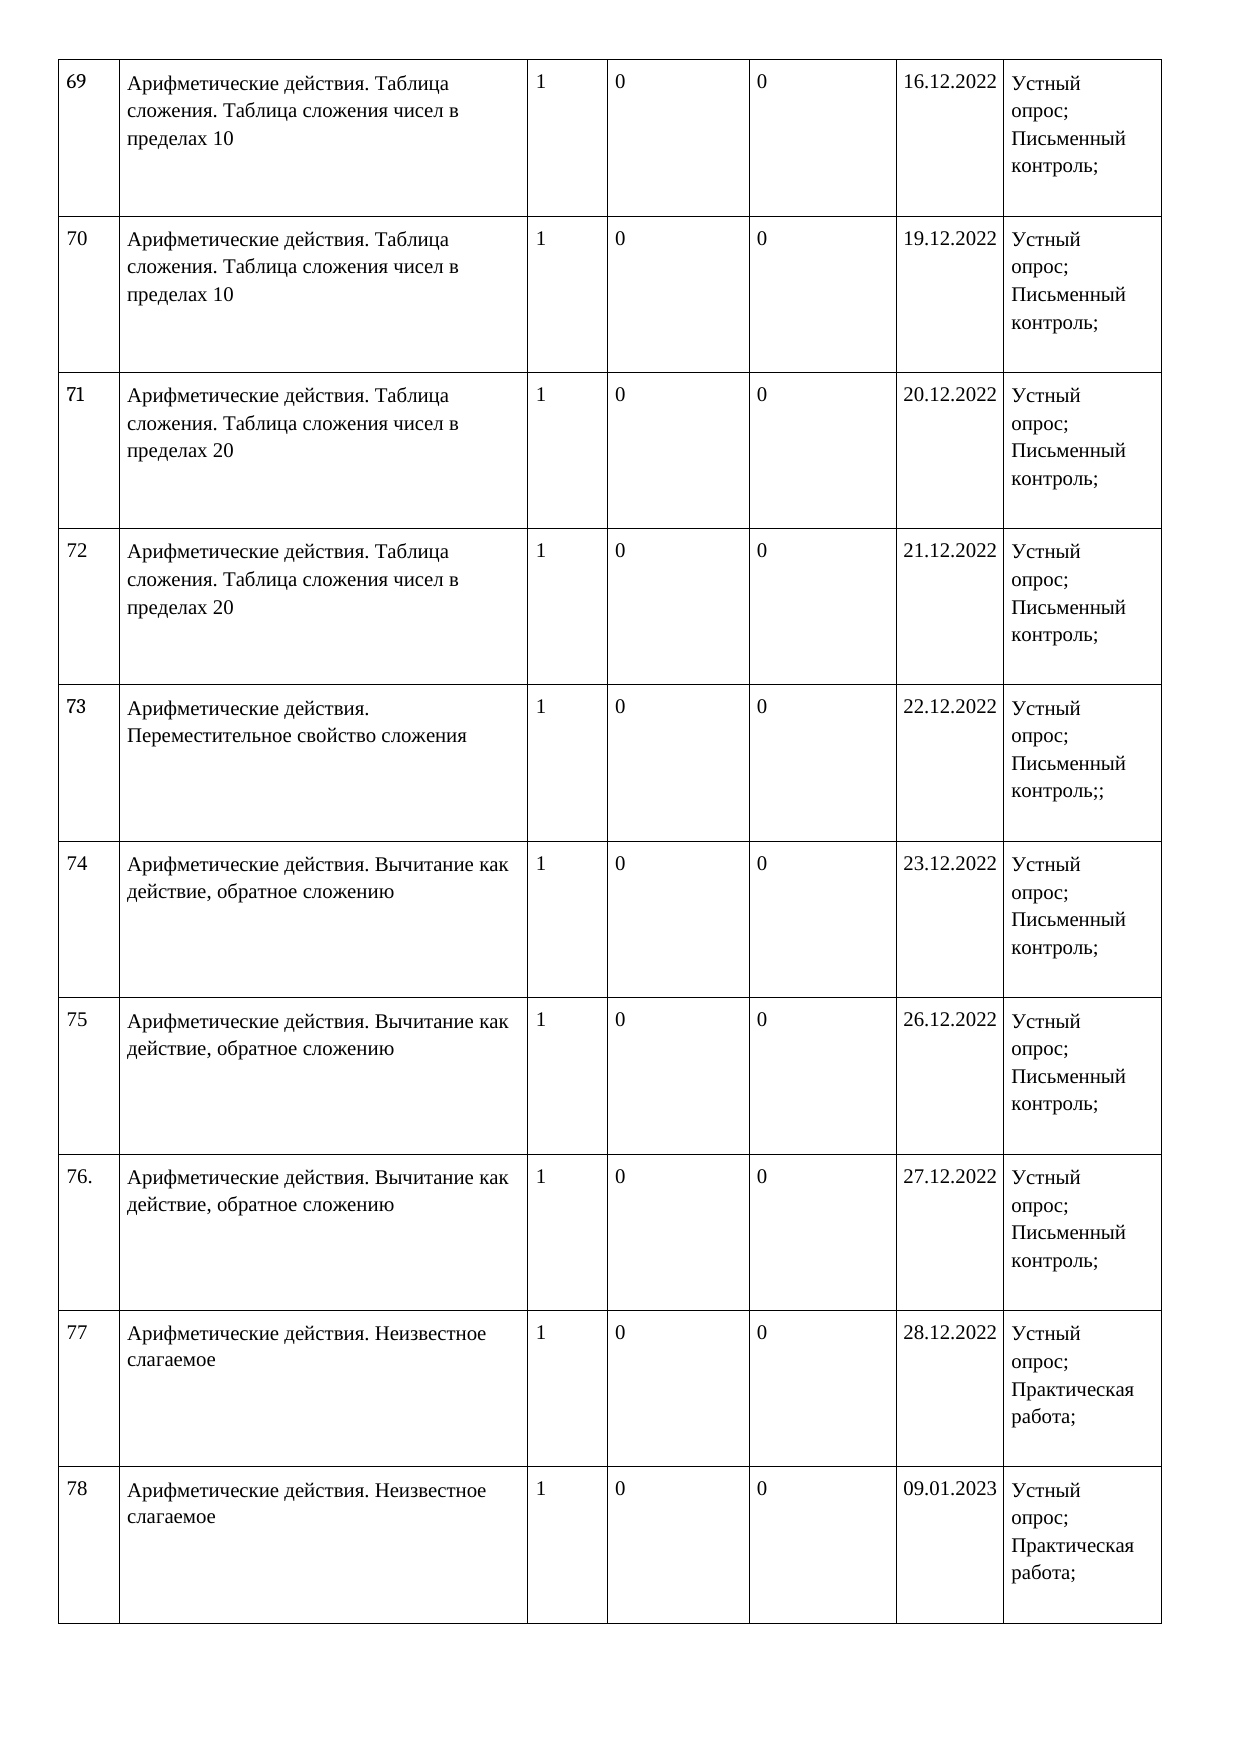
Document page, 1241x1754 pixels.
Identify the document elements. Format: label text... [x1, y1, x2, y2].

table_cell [120, 1311, 527, 1466]
table_cell 76. [59, 1155, 119, 1310]
table_cell 0 [750, 842, 896, 997]
table_header Арифметические действия. Таблица сложения. Таблица сложения чисел в пределах 10 [120, 60, 527, 216]
table_cell 78 [59, 1467, 119, 1622]
table_cell 27.12.2022 [897, 1155, 1003, 1310]
table_cell 74 [59, 842, 119, 997]
table_cell Устный опрос; Письменный контроль; [1004, 842, 1161, 997]
table_cell 0 [750, 1311, 896, 1466]
table_cell 09.01.2023 [897, 1467, 1003, 1622]
table_header 69 [59, 60, 119, 216]
table_cell 19.12.2022 [897, 217, 1003, 372]
table_cell 77 [59, 1311, 119, 1466]
table_cell Арифметические действия. Вычитание как действие, обратное сложению [120, 1155, 527, 1310]
table_cell 26.12.2022 [897, 998, 1003, 1154]
table_cell 0 [608, 217, 749, 372]
table_cell 1 [528, 217, 607, 372]
table_cell Арифметические действия. Таблица сложения. Таблица сложения чисел в пределах 20 [120, 529, 527, 684]
table_cell 0 [608, 1467, 749, 1622]
table_cell Устный опрос; Письменный контроль; [1004, 217, 1161, 372]
table_cell 70 [59, 217, 119, 372]
table_cell 0 [608, 998, 749, 1154]
table_cell Устный опрос; Письменный контроль;; [1004, 685, 1161, 841]
table_cell Устный опрос; Письменный контроль; [1004, 529, 1161, 684]
table_cell 72 [59, 529, 119, 684]
table_cell Арифметические действия. Вычитание как действие, обратное сложению [120, 842, 527, 997]
table_cell 0 [608, 373, 749, 528]
table_cell 0 [750, 1155, 896, 1310]
table_cell Арифметические действия. Таблица сложения. Таблица сложения чисел в пределах 20 [120, 373, 527, 528]
table_cell 28.12.2022 [897, 1311, 1003, 1466]
table_cell 0 [608, 1311, 749, 1466]
table_cell Устный опрос; Письменный контроль; [1004, 373, 1161, 528]
table_header 0 [750, 60, 896, 216]
table_cell Устный опрос; Письменный контроль; [1004, 998, 1161, 1154]
table_cell 0 [608, 842, 749, 997]
table_cell 0 [608, 1155, 749, 1310]
table_cell 22.12.2022 [897, 685, 1003, 841]
table_cell 23.12.2022 [897, 842, 1003, 997]
table_cell 21.12.2022 [897, 529, 1003, 684]
table_cell 1 [528, 1467, 607, 1622]
table_cell 1 [528, 373, 607, 528]
table_cell Арифметические действия. Переместительное свойство сложения [120, 685, 527, 841]
table_cell 1 [528, 529, 607, 684]
table_cell 1 [528, 998, 607, 1154]
table_cell 1 [528, 842, 607, 997]
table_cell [120, 1467, 527, 1622]
table_header 16.12.2022 [897, 60, 1003, 216]
table_cell Арифметические действия. Таблица сложения. Таблица сложения чисел в пределах 10 [120, 217, 527, 372]
table_cell Устный опрос; Практическая работа; [1004, 1311, 1161, 1466]
table_header 0 [608, 60, 749, 216]
table_cell 71 [59, 373, 119, 528]
table_cell 0 [750, 529, 896, 684]
table_cell 0 [608, 685, 749, 841]
table_header Устный опрос; Письменный контроль; [1004, 60, 1161, 216]
table_cell Устный опрос; Письменный контроль; [1004, 1155, 1161, 1310]
table_cell 0 [750, 685, 896, 841]
table_cell 0 [750, 373, 896, 528]
table_cell 75 [59, 998, 119, 1154]
table_cell 73 [59, 685, 119, 841]
table_cell 1 [528, 685, 607, 841]
table_cell Арифметические действия. Вычитание как действие, обратное сложению [120, 998, 527, 1154]
table_cell 1 [528, 1311, 607, 1466]
table_cell 1 [528, 1155, 607, 1310]
table_cell 0 [750, 998, 896, 1154]
table_cell 20.12.2022 [897, 373, 1003, 528]
table_cell 0 [750, 217, 896, 372]
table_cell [1004, 1467, 1161, 1622]
table_cell 0 [608, 529, 749, 684]
table_header 1 [528, 60, 607, 216]
table_cell 0 [750, 1467, 896, 1622]
